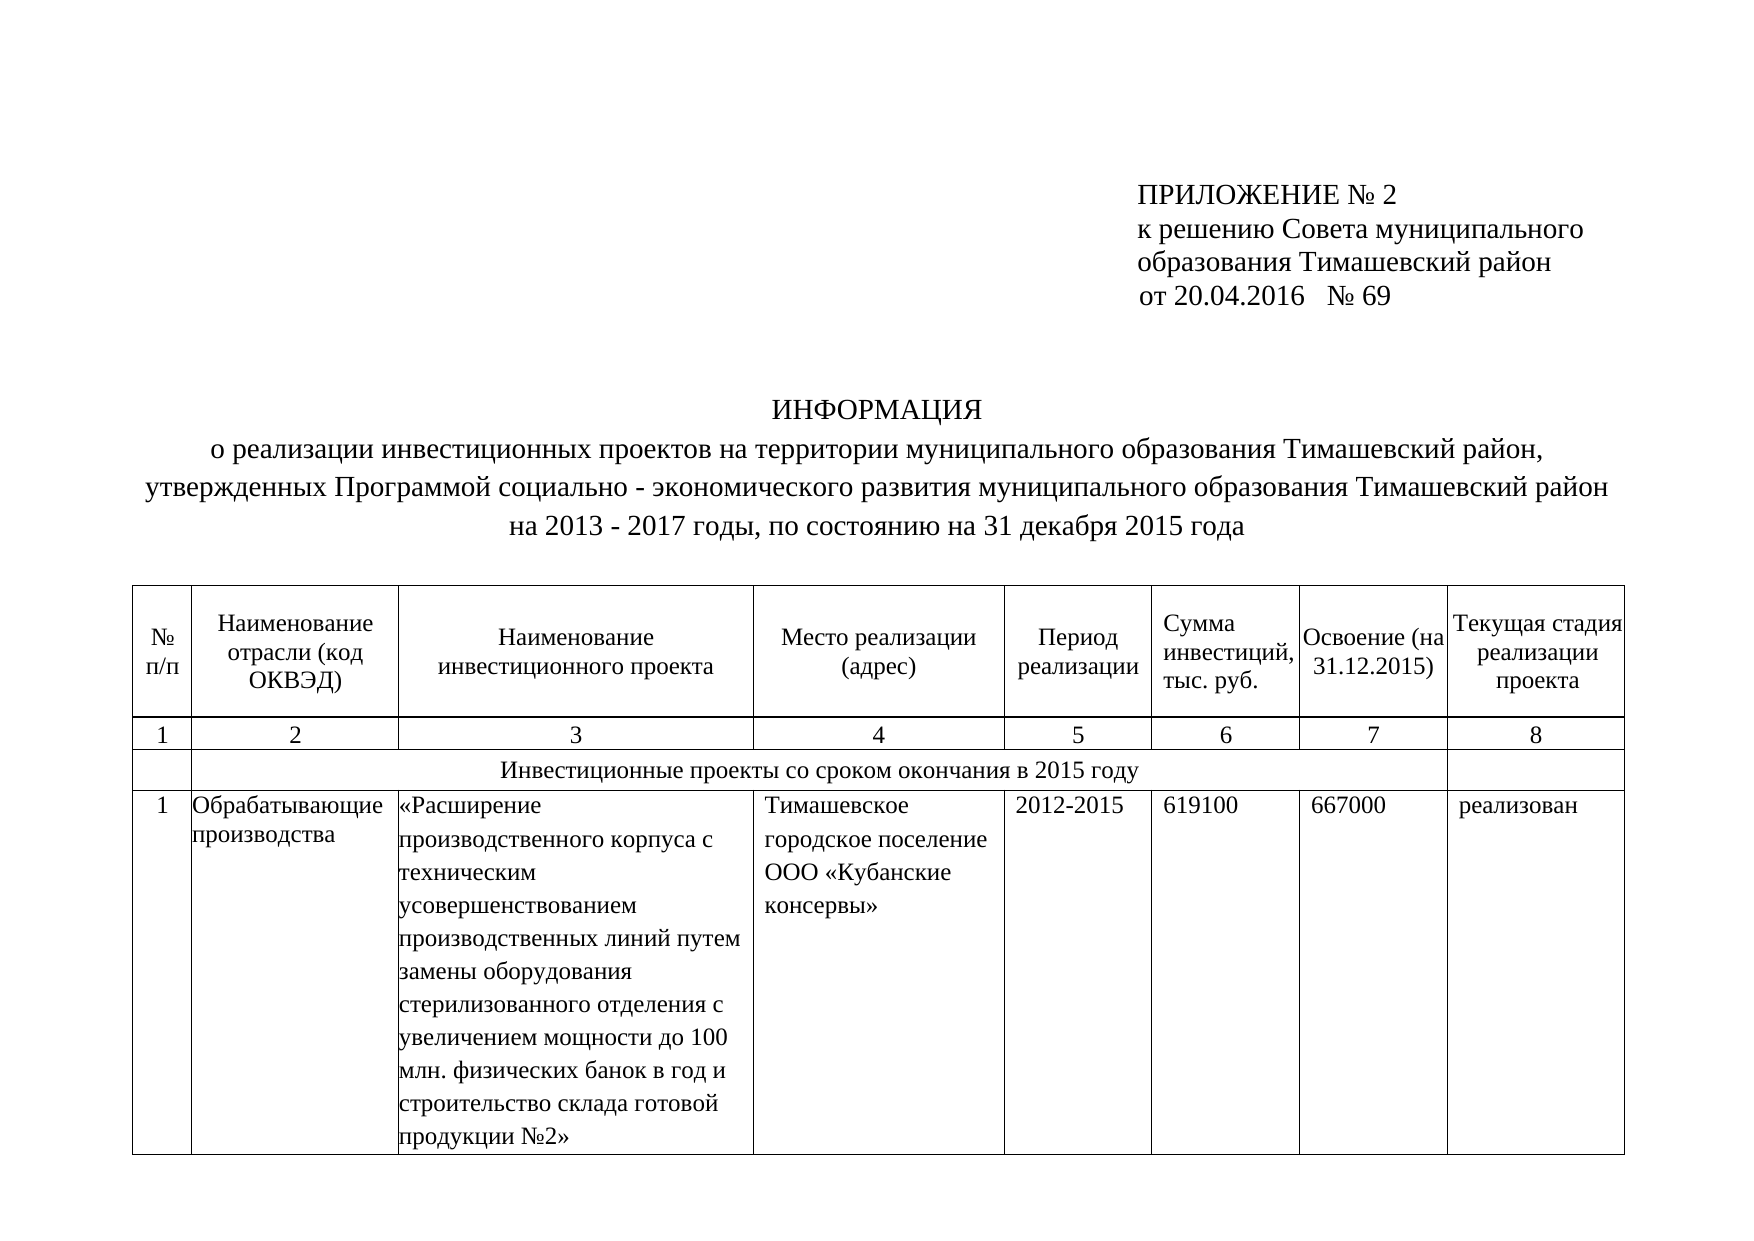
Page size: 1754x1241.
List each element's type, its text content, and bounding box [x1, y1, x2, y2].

table_cell 4 [754, 718, 1004, 749]
table_cell Обрабатывающие производства [192, 791, 398, 1153]
table_header Сумма инвестиций, тыс. руб. [1152, 586, 1299, 716]
text образования Тимашевский район [1137, 244, 1636, 278]
table_cell 1 [133, 718, 191, 749]
text о реализации инвестиционных проектов на территории муниципального образования Тимашевский район, утвержденных Программой социально - экономического развития муниципального образования Тимашевский район на 2013 - 2017 годы, по состоянию на 31 декабря 2015 года [118, 431, 1636, 542]
table_cell 1 [133, 791, 191, 1153]
table_cell 2 [192, 718, 398, 749]
table_header Наименование отрасли (код ОКВЭД) [192, 586, 398, 716]
table_cell 667000 [1300, 791, 1447, 1153]
table_cell [133, 750, 191, 789]
table_header Текущая стадия реализации проекта [1448, 586, 1624, 716]
table_cell 5 [1005, 718, 1151, 749]
table_cell реализован [1448, 791, 1624, 1153]
table_cell 2012-2015 [1005, 791, 1151, 1153]
table_cell [1448, 750, 1624, 789]
table_header № п/п [133, 586, 191, 716]
table_cell Тимашевское городское поселение ООО «Кубанские консервы» [754, 791, 1004, 1153]
table_header Наименование инвестиционного проекта [399, 586, 753, 716]
table_header Освоение (на 31.12.2015) [1300, 586, 1447, 716]
table_header Место реализации (адрес) [754, 586, 1004, 716]
text ПРИЛОЖЕНИЕ № 2 [1137, 177, 1636, 211]
text от 20.04.2016 № 69 [118, 278, 1636, 311]
table_cell 6 [1152, 718, 1299, 749]
table_cell 7 [1300, 718, 1447, 749]
table_cell 8 [1448, 718, 1624, 749]
table_cell 619100 [1152, 791, 1299, 1153]
table_cell 3 [399, 718, 753, 749]
table_cell Инвестиционные проекты со сроком окончания в 2015 году [192, 750, 1447, 789]
table_header Период реализации [1005, 586, 1151, 716]
table_cell «Расширение производственного корпуса с техническим усовершенствованием производственных линий путем замены оборудования стерилизованного отделения с увеличением мощности до 100 млн. физических банок в год и строительство склада готовой продукции №2» [399, 791, 753, 1153]
text ИНФОРМАЦИЯ [118, 392, 1636, 426]
text к решению Совета муниципального [1137, 211, 1636, 244]
